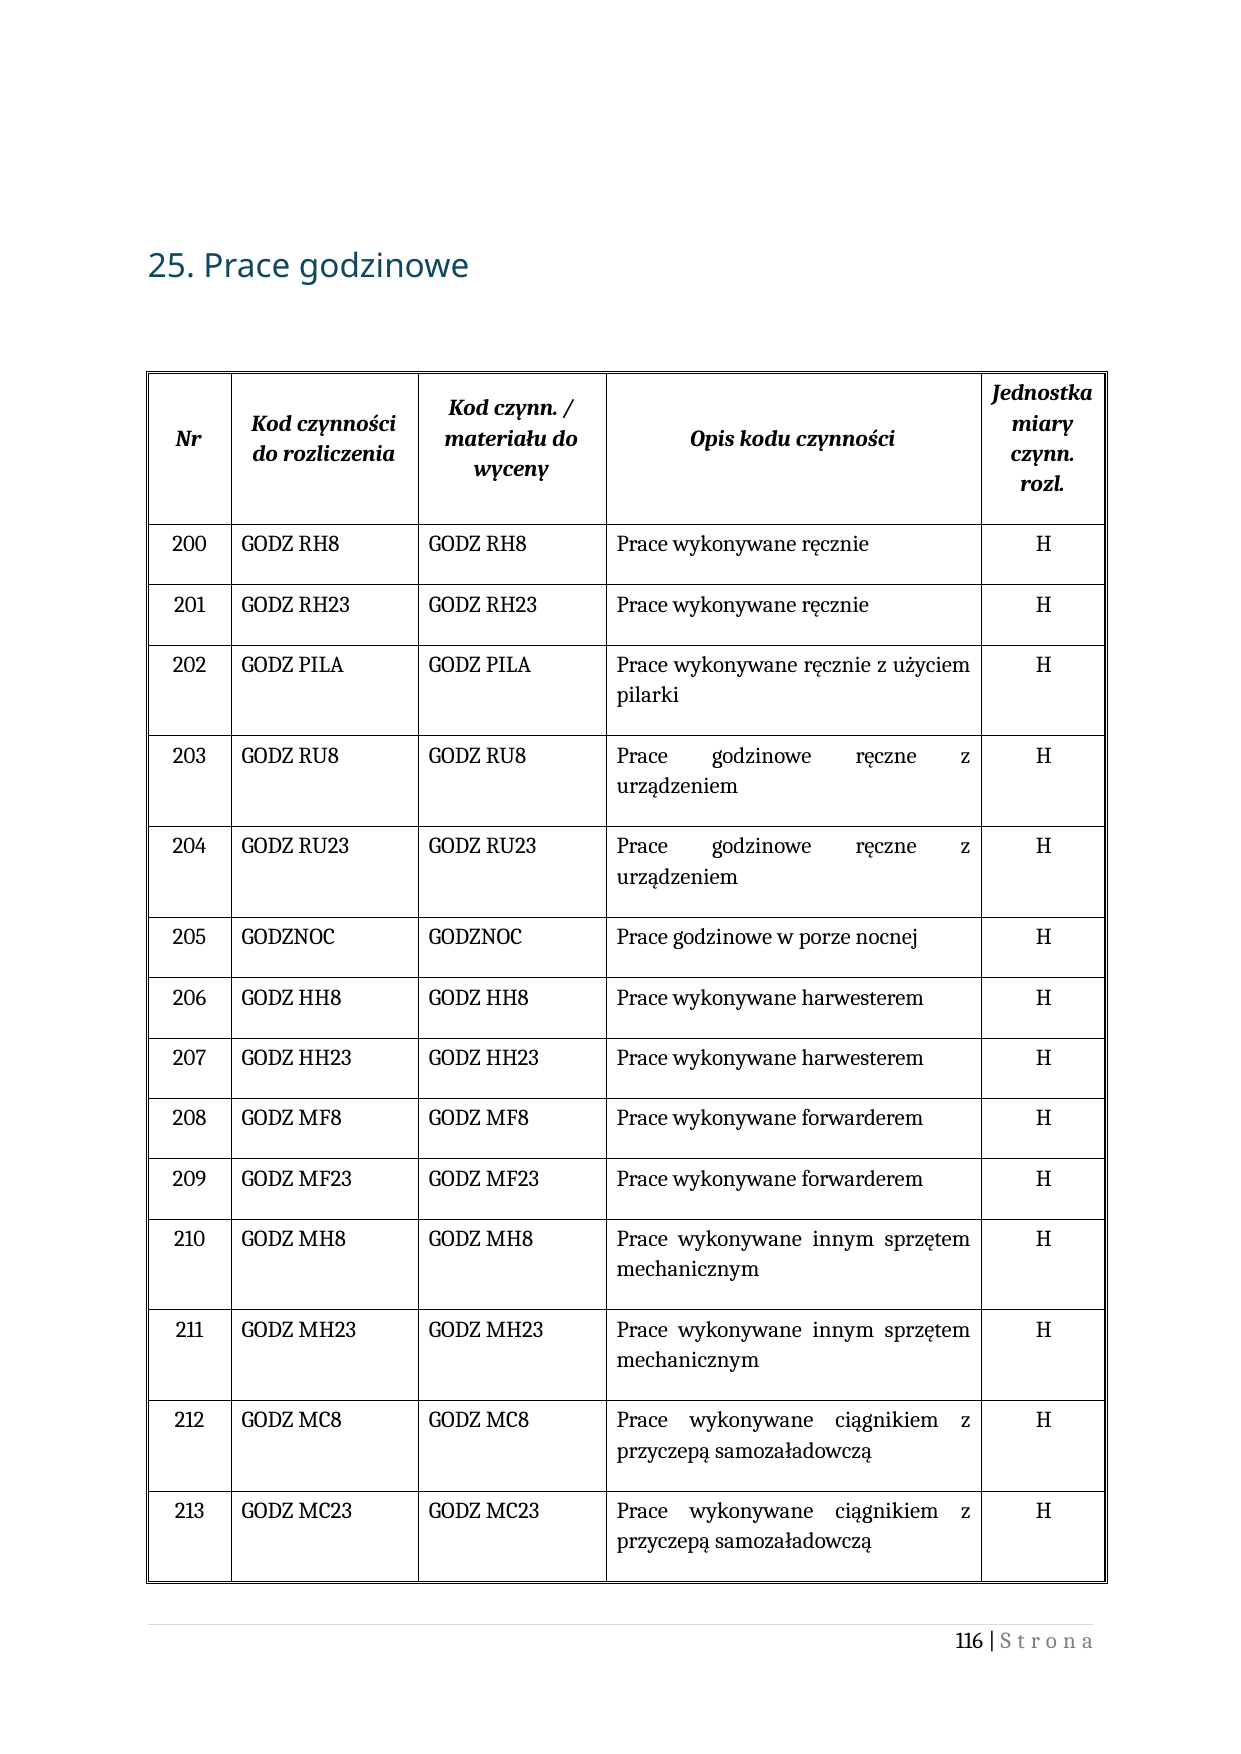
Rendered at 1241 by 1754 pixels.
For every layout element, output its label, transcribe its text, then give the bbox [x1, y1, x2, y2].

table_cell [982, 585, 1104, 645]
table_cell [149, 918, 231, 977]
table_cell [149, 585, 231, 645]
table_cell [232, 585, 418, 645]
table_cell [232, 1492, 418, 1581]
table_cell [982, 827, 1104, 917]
subtitle 25. Prace godzinowe [148, 241, 1093, 287]
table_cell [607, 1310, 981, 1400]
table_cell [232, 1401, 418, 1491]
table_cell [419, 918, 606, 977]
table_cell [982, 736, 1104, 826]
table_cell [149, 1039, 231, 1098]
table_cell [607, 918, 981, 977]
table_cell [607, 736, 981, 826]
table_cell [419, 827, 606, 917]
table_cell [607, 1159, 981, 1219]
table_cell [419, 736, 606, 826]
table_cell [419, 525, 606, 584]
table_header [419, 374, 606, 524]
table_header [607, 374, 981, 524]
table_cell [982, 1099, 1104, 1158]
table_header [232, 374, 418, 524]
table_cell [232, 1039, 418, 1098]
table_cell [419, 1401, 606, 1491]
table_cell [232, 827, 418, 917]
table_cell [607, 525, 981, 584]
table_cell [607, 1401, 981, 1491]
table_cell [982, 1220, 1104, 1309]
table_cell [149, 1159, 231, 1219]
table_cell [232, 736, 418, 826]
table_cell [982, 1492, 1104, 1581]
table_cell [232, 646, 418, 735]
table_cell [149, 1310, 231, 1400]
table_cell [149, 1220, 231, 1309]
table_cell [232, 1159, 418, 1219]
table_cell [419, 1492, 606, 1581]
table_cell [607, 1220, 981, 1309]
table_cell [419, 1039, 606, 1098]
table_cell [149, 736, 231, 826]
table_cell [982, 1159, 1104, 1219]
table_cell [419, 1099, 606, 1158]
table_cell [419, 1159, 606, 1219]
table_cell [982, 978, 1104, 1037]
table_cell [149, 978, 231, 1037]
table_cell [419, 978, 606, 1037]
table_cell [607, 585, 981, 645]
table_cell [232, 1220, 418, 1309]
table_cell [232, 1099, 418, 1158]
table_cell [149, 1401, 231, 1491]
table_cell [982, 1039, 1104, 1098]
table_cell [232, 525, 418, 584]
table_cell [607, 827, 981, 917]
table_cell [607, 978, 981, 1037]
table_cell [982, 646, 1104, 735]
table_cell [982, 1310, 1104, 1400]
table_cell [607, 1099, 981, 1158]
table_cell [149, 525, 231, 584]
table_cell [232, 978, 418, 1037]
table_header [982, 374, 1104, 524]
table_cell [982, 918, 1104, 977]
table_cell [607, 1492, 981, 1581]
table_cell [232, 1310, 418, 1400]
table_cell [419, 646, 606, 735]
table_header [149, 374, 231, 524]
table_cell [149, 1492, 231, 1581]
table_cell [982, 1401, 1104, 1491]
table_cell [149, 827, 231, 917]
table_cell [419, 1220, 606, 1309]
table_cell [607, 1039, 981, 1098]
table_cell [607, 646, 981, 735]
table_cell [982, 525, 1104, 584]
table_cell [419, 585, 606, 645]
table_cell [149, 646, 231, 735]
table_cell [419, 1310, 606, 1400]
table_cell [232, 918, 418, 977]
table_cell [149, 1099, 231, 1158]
